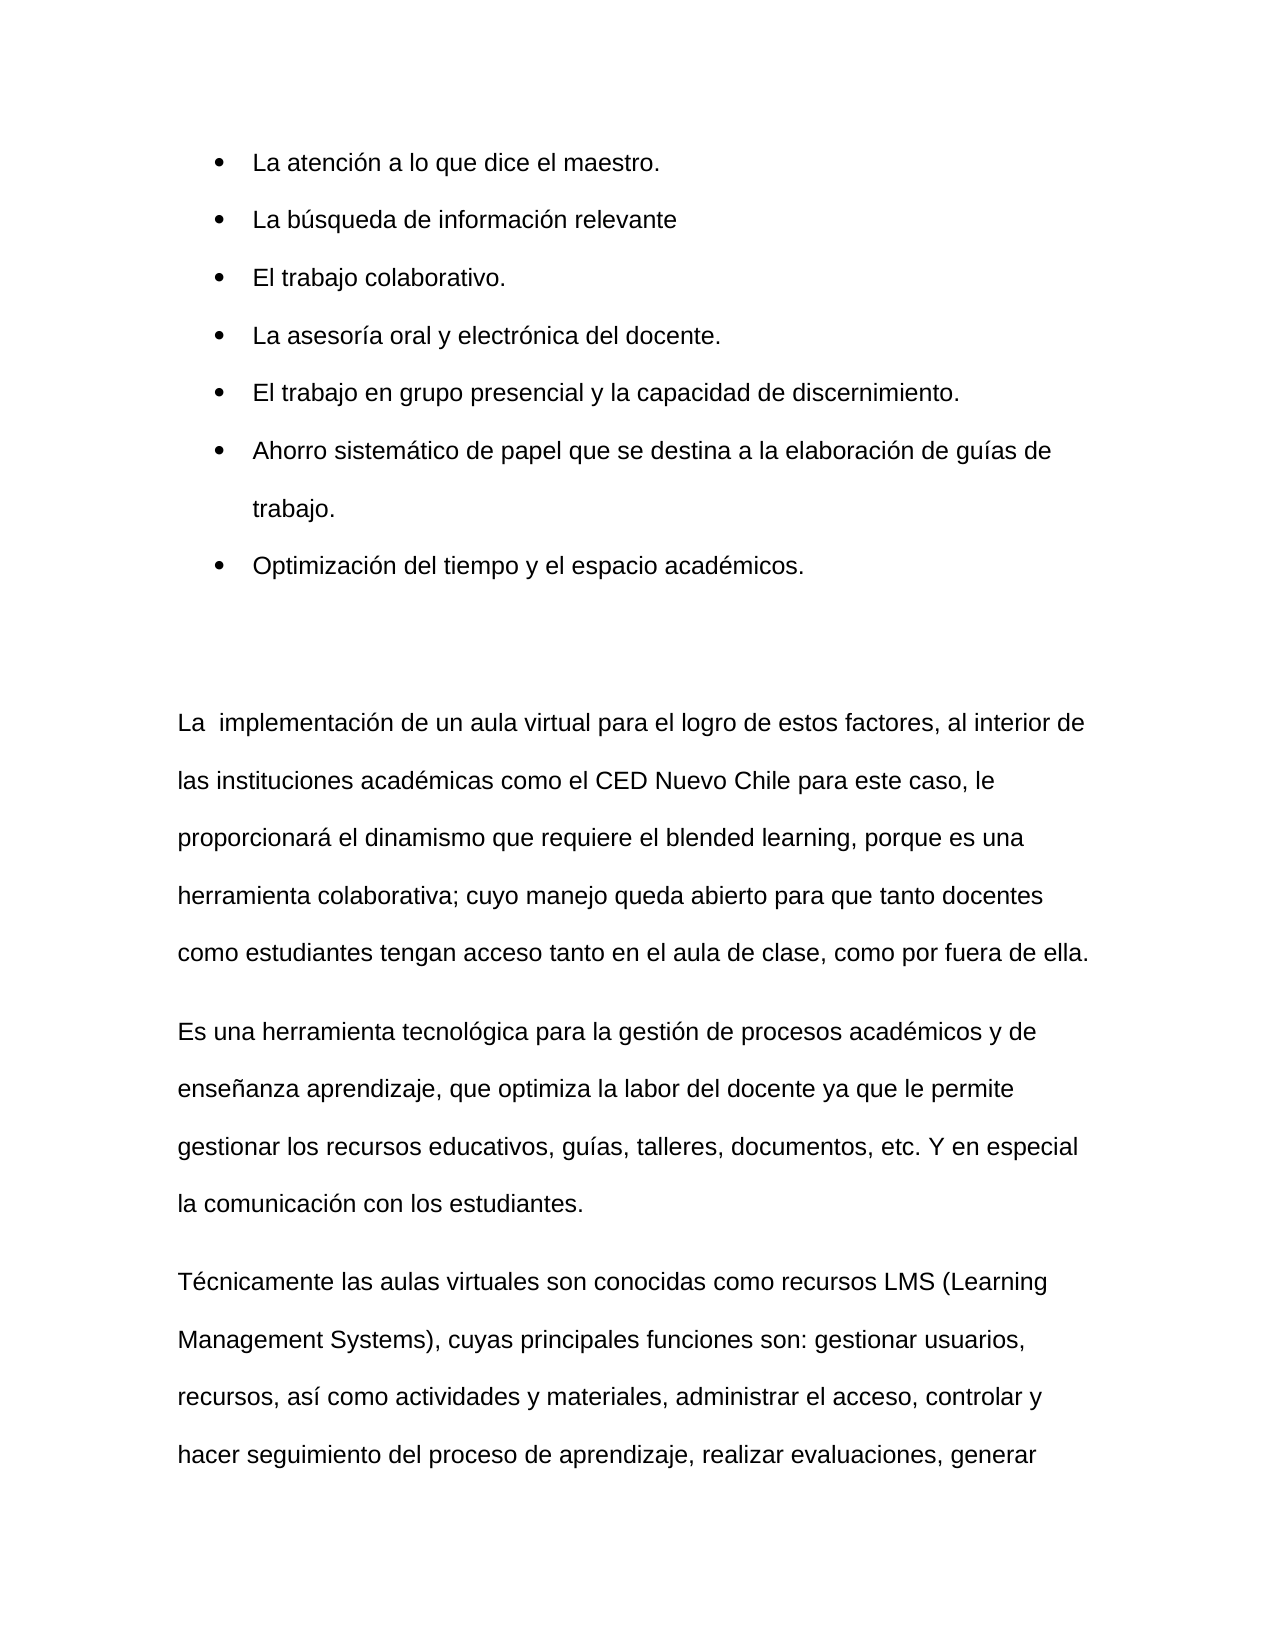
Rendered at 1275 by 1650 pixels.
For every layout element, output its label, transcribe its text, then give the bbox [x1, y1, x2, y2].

list El trabajo colaborativo. [215, 263, 1098, 292]
list Optimización del tiempo y el espacio académicos. [215, 551, 1098, 580]
list La atención a lo que dice el maestro. [215, 148, 1098, 176]
text La implementación de un aula virtual para el logro de estos factores, al interior de las instituciones académicas como el CED Nuevo Chile para este caso, le proporcionará el dinamismo que requiere el blended learning, porque es una herramienta colaborativa; cuyo manejo queda abierto para que tanto docentes como estudiantes tengan acceso tanto en el aula de clase, como por fuera de ella. [177, 708, 1098, 967]
text Es una herramienta tecnológica para la gestión de procesos académicos y de enseñanza aprendizaje, que optimiza la labor del docente ya que le permite gestionar los recursos educativos, guías, talleres, documentos, etc. Y en especial la comunicación con los estudiantes. [177, 1016, 1098, 1218]
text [177, 1267, 1098, 1468]
list El trabajo en grupo presencial y la capacidad de discernimiento. [215, 378, 1098, 407]
list Ahorro sistemático de papel que se destina a la elaboración de guías de trabajo. [215, 436, 1098, 522]
list La asesoría oral y electrónica del docente. [215, 321, 1098, 349]
list La búsqueda de información relevante [215, 205, 1098, 234]
